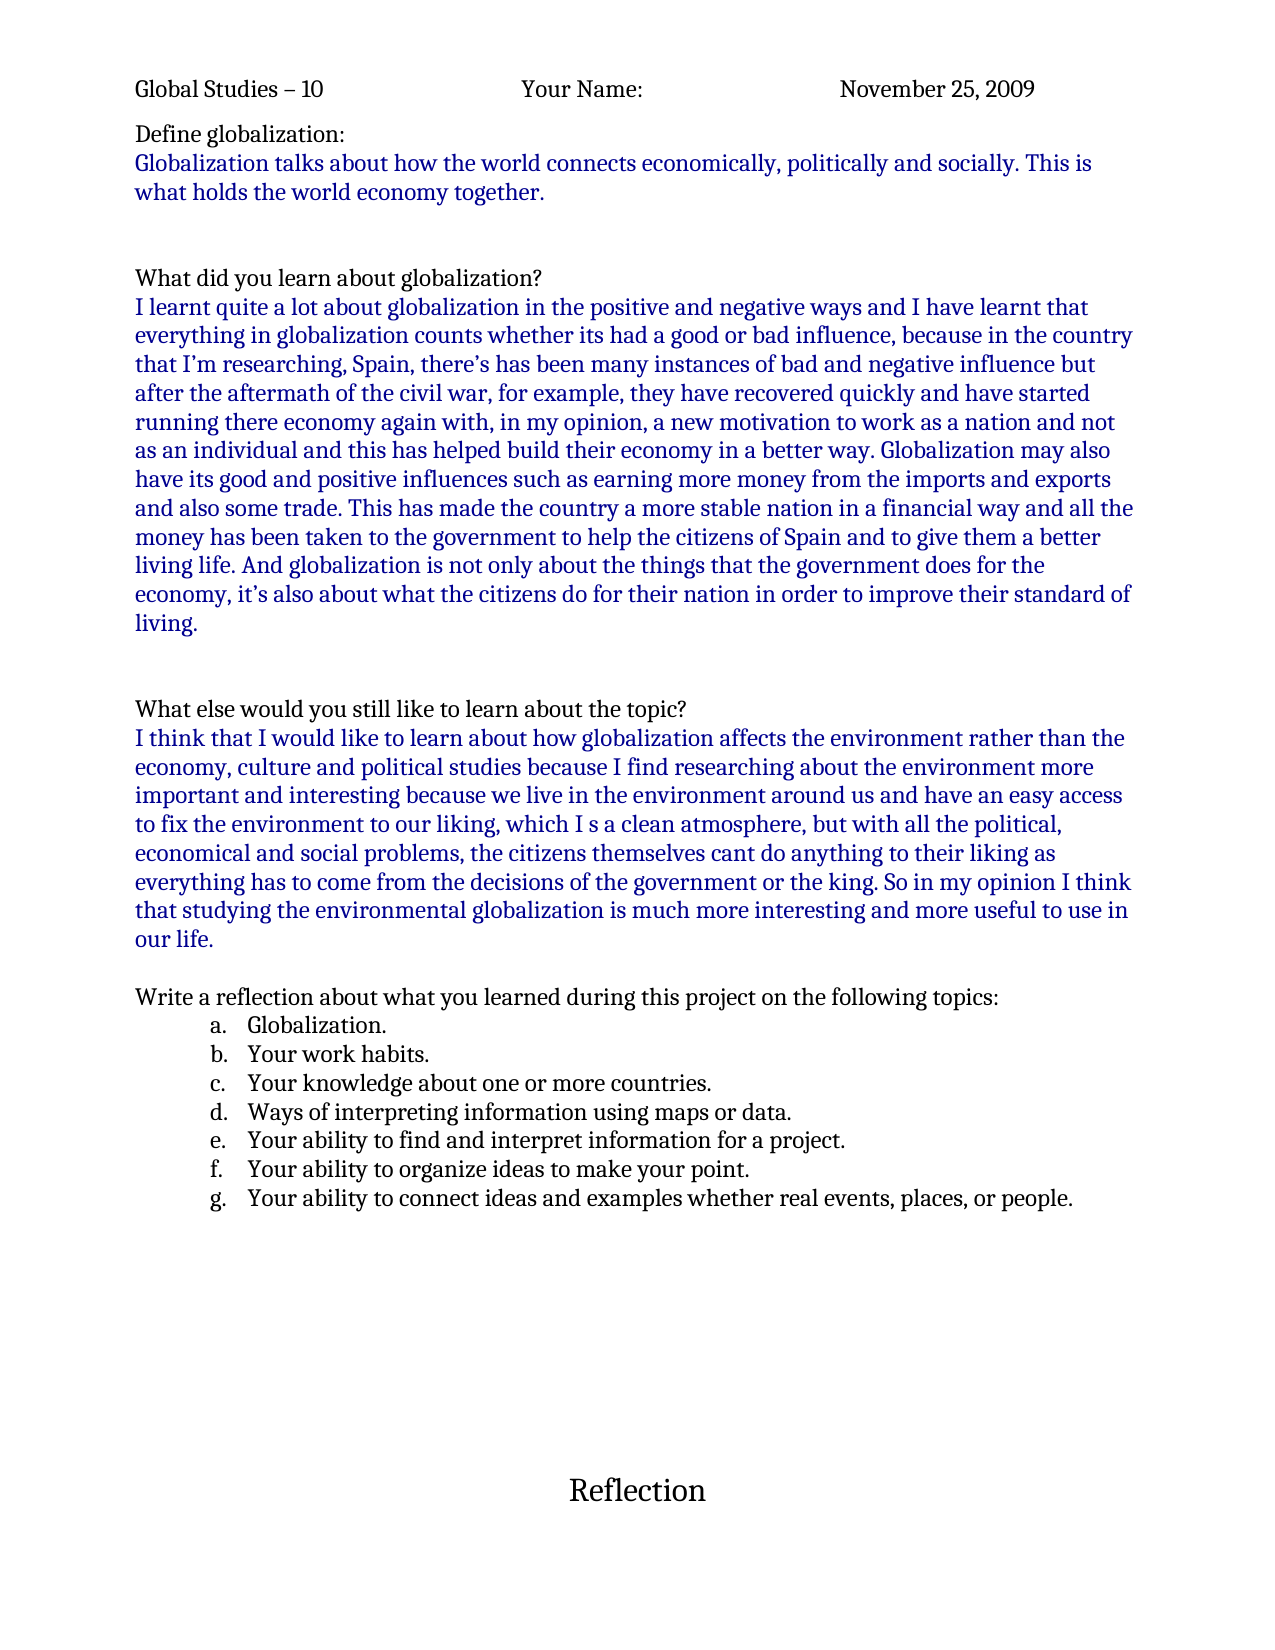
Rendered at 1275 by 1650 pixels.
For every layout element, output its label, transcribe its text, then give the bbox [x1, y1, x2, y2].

text I think that I would like to learn about how globalization affects the environment rather than the economy, culture and political studies because I find researching about the environment more important and interesting because we live in the environment around us and have an easy access to fix the environment to our liking, which I s a clean atmosphere, but with all the political, economical and social problems, the citizens themselves cant do anything to their liking as everything has to come from the decisions of the government or the king. So in my opinion I think that studying the environmental globalization is much more interesting and more useful to use in our life. [135, 724, 1140, 954]
text Globalization talks about how the world connects economically, politically and socially. This is what holds the world economy together. [135, 149, 1140, 206]
list Globalization. [210, 1011, 1140, 1040]
text Write a reflection about what you learned during this project on the following topics: [135, 982, 1140, 1011]
list Your ability to connect ideas and examples whether real events, places, or people. [210, 1184, 1140, 1212]
list Your ability to organize ideas to make your point. [210, 1155, 1140, 1184]
text Define globalization: [135, 120, 1140, 149]
text What did you learn about globalization? [135, 264, 1140, 292]
list Your work habits. [210, 1040, 1140, 1069]
text Reflection [135, 1471, 1140, 1509]
list Your knowledge about one or more countries. [210, 1069, 1140, 1097]
list Ways of interpreting information using maps or data. [210, 1097, 1140, 1126]
text I learnt quite a lot about globalization in the positive and negative ways and I have learnt that everything in globalization counts whether its had a good or bad influence, because in the country that I’m researching, Spain, there’s has been many instances of bad and negative influence but after the aftermath of the civil war, for example, they have recovered quickly and have started running there economy again with, in my opinion, a new motivation to work as a nation and not as an individual and this has helped build their economy in a better way. Globalization may also have its good and positive influences such as earning more money from the imports and exports and also some trade. This has made the country a more stable nation in a financial way and all the money has been taken to the government to help the citizens of Spain and to give them a better living life. And globalization is not only about the things that the government does for the economy, it’s also about what the citizens do for their nation in order to improve their standard of living. [135, 292, 1140, 637]
list Your ability to find and interpret information for a project. [210, 1126, 1140, 1155]
text What else would you still like to learn about the topic? [135, 695, 1140, 724]
